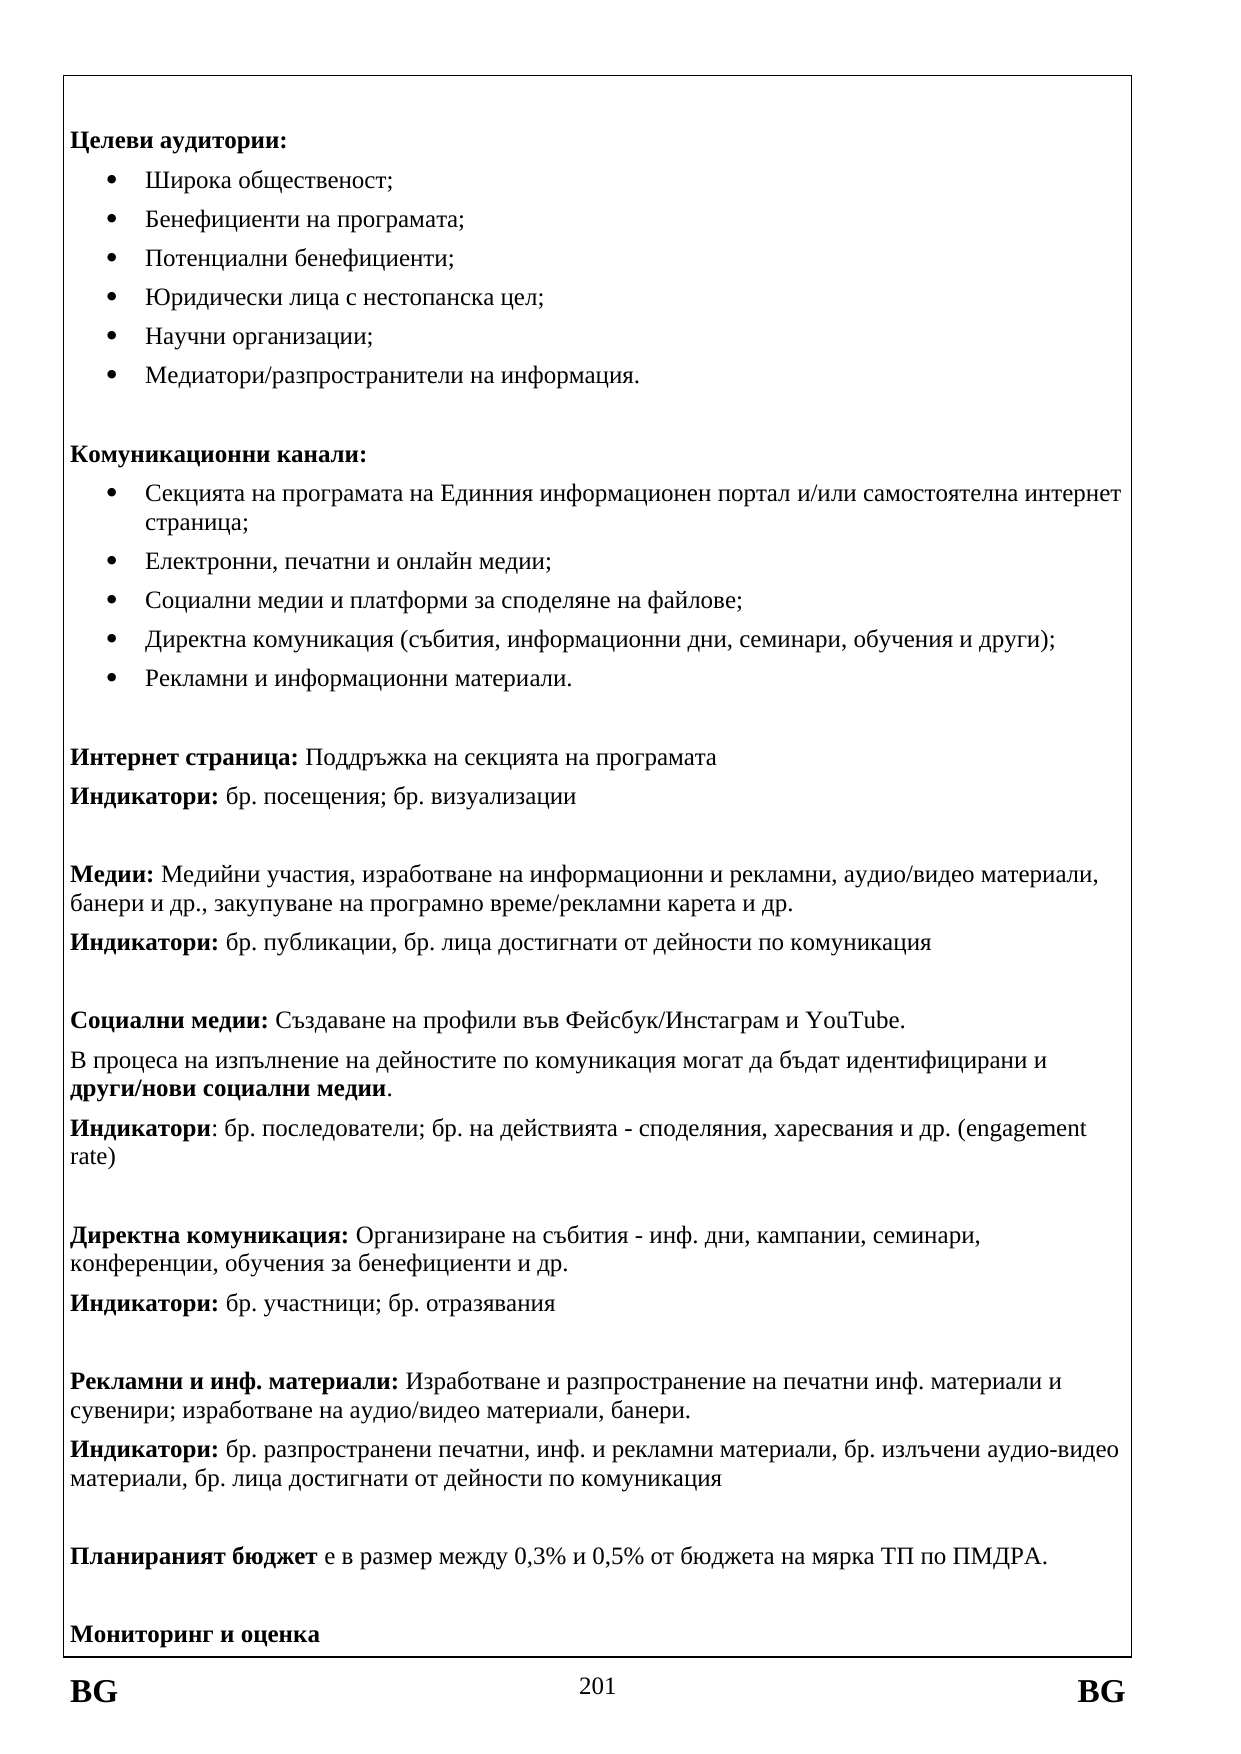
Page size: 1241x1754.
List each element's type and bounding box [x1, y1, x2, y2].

table_header [64, 76, 1131, 1656]
